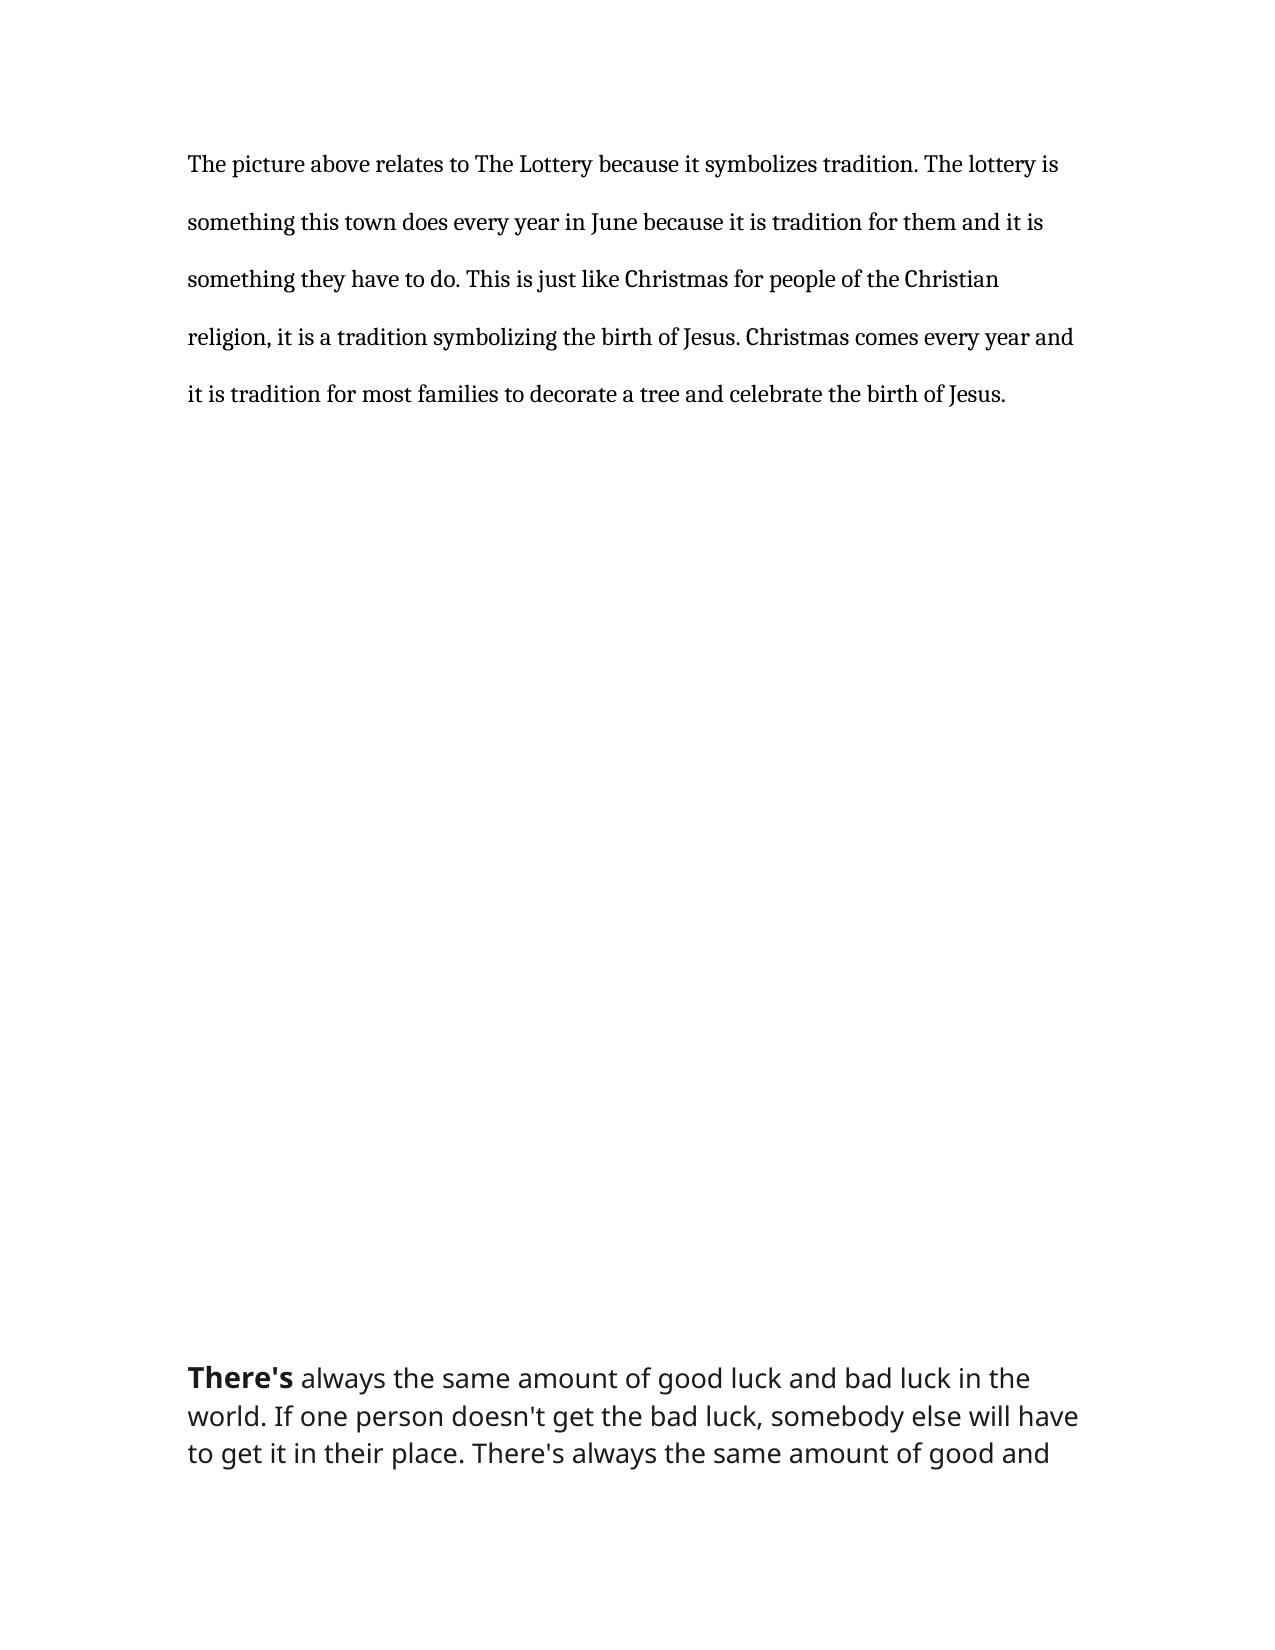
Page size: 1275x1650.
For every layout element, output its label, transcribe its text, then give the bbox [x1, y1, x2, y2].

text The picture above relates to The Lottery because it symbolizes tradition. The lottery is something this town does every year in June because it is tradition for them and it is something they have to do. This is just like Christmas for people of the Christian religion, it is a tradition symbolizing the birth of Jesus. Christmas comes every year and it is tradition for most families to decorate a tree and celebrate the birth of Jesus. [187, 150, 1087, 409]
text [187, 1357, 1087, 1471]
